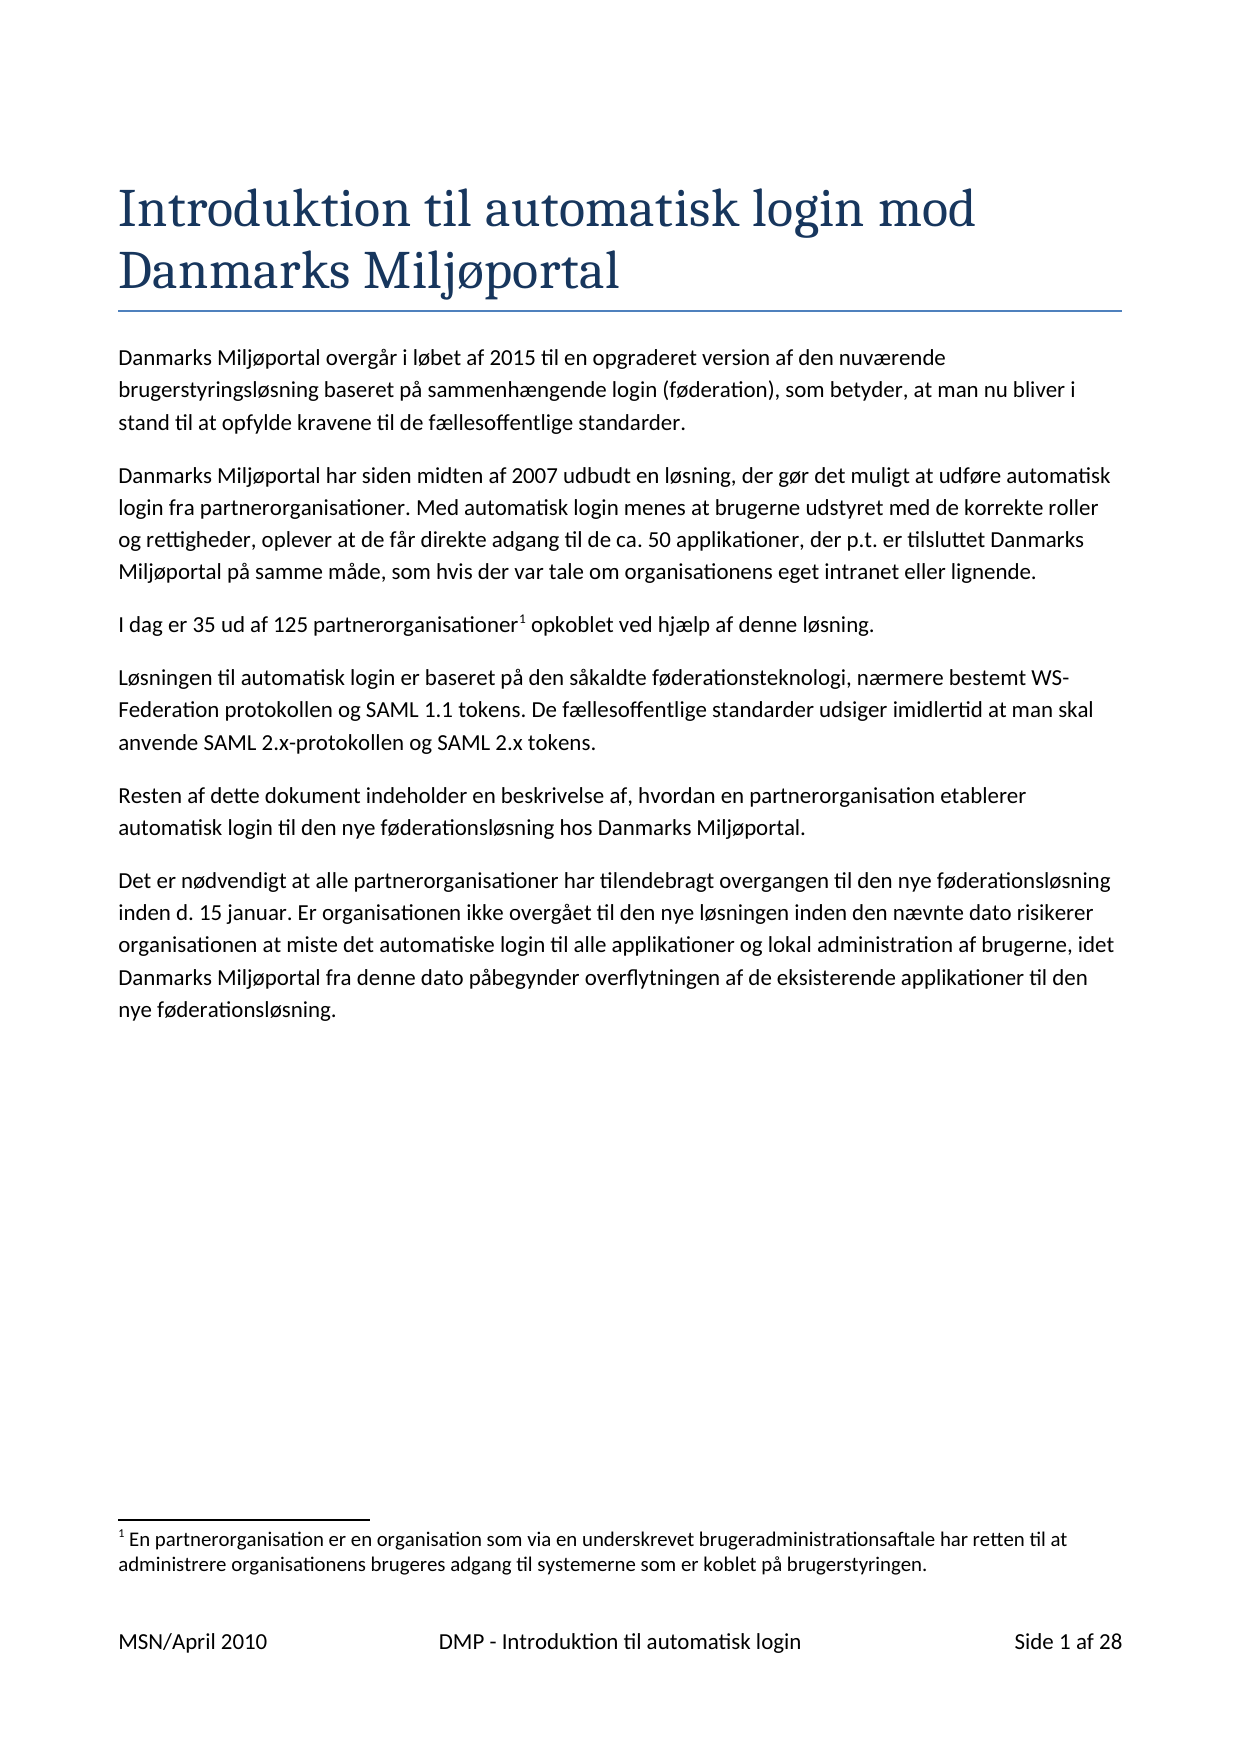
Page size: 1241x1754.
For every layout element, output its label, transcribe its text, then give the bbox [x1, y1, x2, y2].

title Introduktion til automatisk login mod Danmarks Miljøportal [118, 177, 1122, 310]
text Danmarks Miljøportal overgår i løbet af 2015 til en opgraderet version af den nuværende brugerstyringsløsning baseret på sammenhængende login (føderation), som betyder, at man nu bliver i stand til at opfylde kravene til de fællesoffentlige standarder. [118, 343, 1122, 436]
text Det er nødvendigt at alle partnerorganisationer har tilendebragt overgangen til den nye føderationsløsning inden d. 15 januar. Er organisationen ikke overgået til den nye løsningen inden den nævnte dato risikerer organisationen at miste det automatiske login til alle applikationer og lokal administration af brugerne, idet Danmarks Miljøportal fra denne dato påbegynder overflytningen af de eksisterende applikationer til den nye føderationsløsning. [118, 866, 1122, 1023]
text Danmarks Miljøportal har siden midten af 2007 udbudt en løsning, der gør det muligt at udføre automatisk login fra partnerorganisationer. Med automatisk login menes at brugerne udstyret med de korrekte roller og rettigheder, oplever at de får direkte adgang til de ca. 50 applikationer, der p.t. er tilsluttet Danmarks Miljøportal på samme måde, som hvis der var tale om organisationens eget intranet eller lignende. [118, 461, 1122, 585]
text I dag er 35 ud af 125 partnerorganisationer opkoblet ved hjælp af denne løsning. [118, 610, 1122, 638]
text Resten af dette dokument indeholder en beskrivelse af, hvordan en partnerorganisation etablerer automatisk login til den nye føderationsløsning hos Danmarks Miljøportal. [118, 781, 1122, 841]
text Løsningen til automatisk login er baseret på den såkaldte føderationsteknologi, nærmere bestemt WS-Federation protokollen og SAML 1.1 tokens. De fællesoffentlige standarder udsiger imidlertid at man skal anvende SAML 2.x-protokollen og SAML 2.x tokens. [118, 663, 1122, 756]
